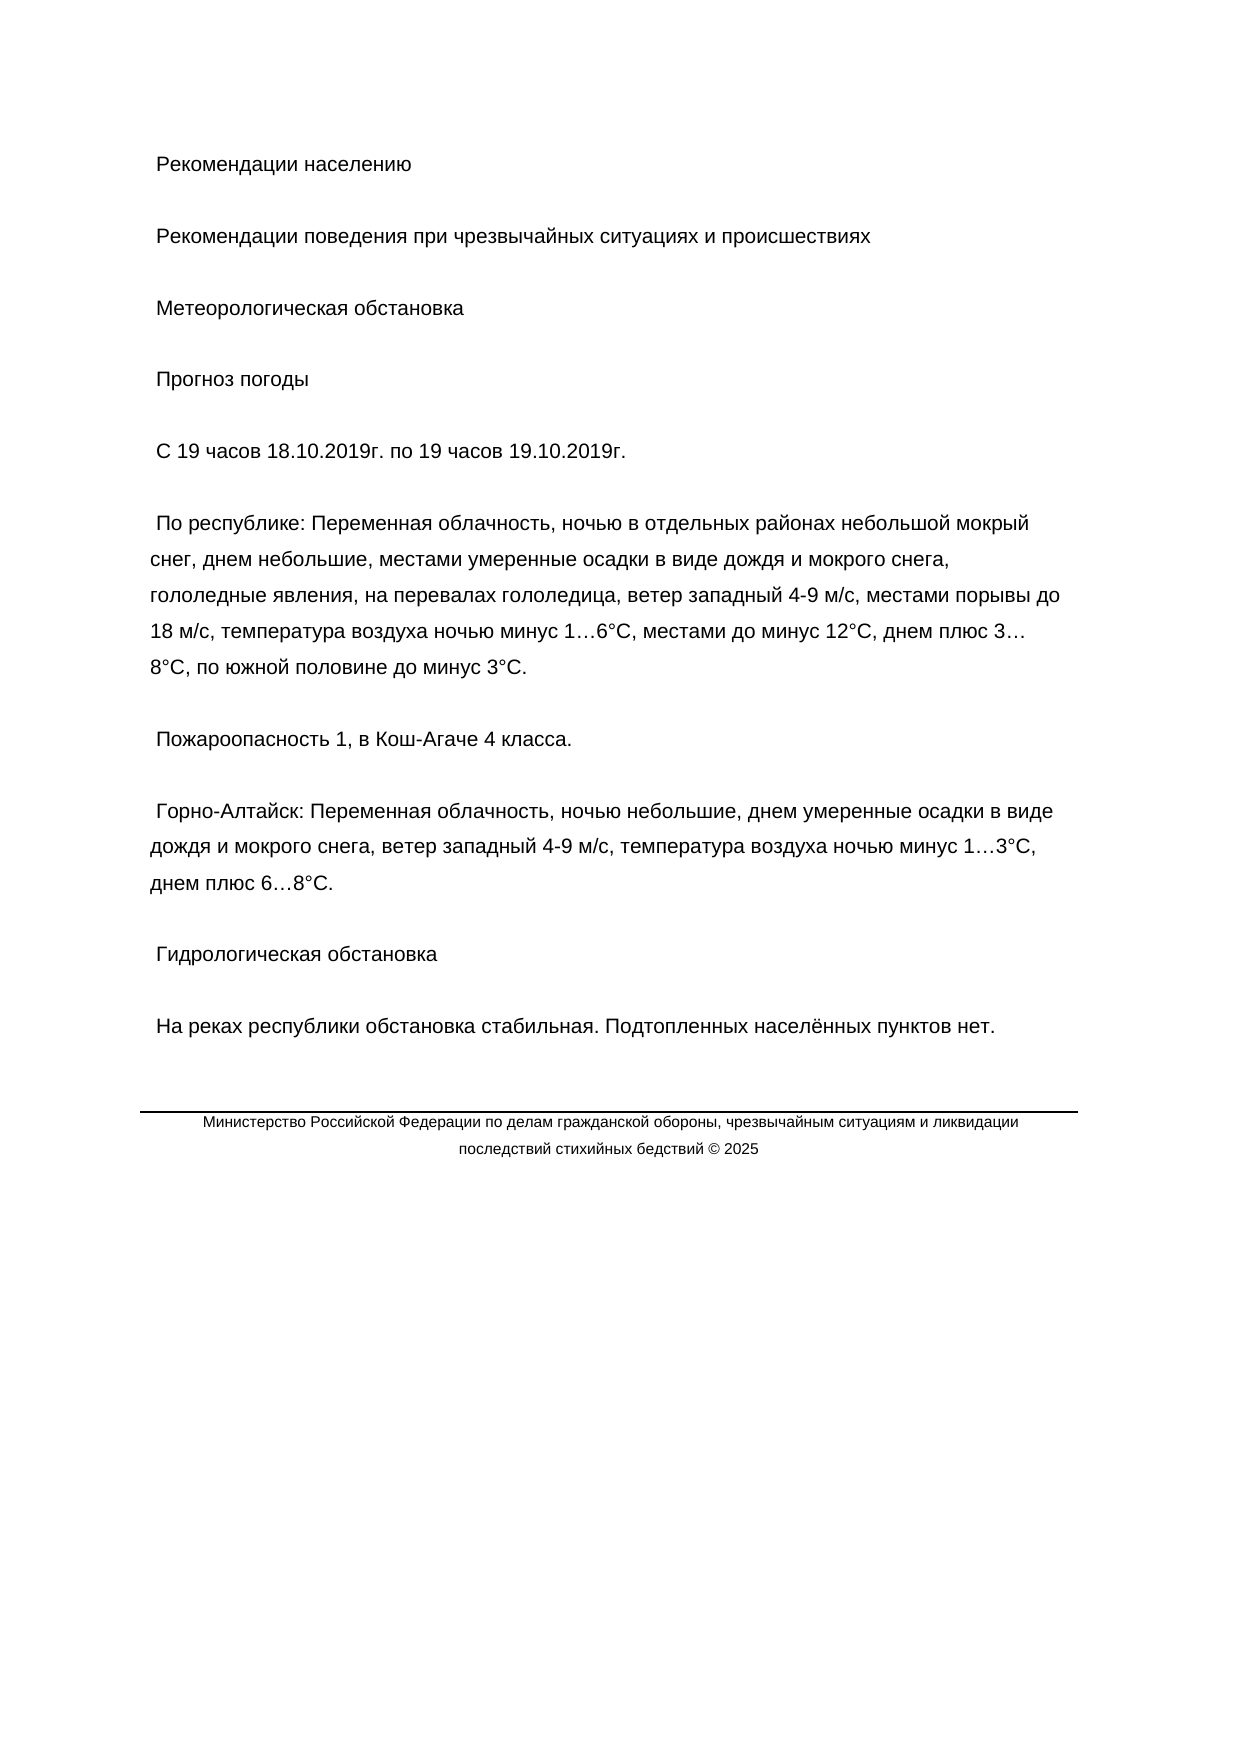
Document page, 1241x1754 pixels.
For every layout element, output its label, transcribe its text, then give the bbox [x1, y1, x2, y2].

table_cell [140, 150, 1078, 1111]
table_cell Министерство Российской Федерации по делам гражданской обороны, чрезвычайным ситуациям и ликвидации последствий стихийных бедствий © 2025 [140, 1113, 1078, 1195]
